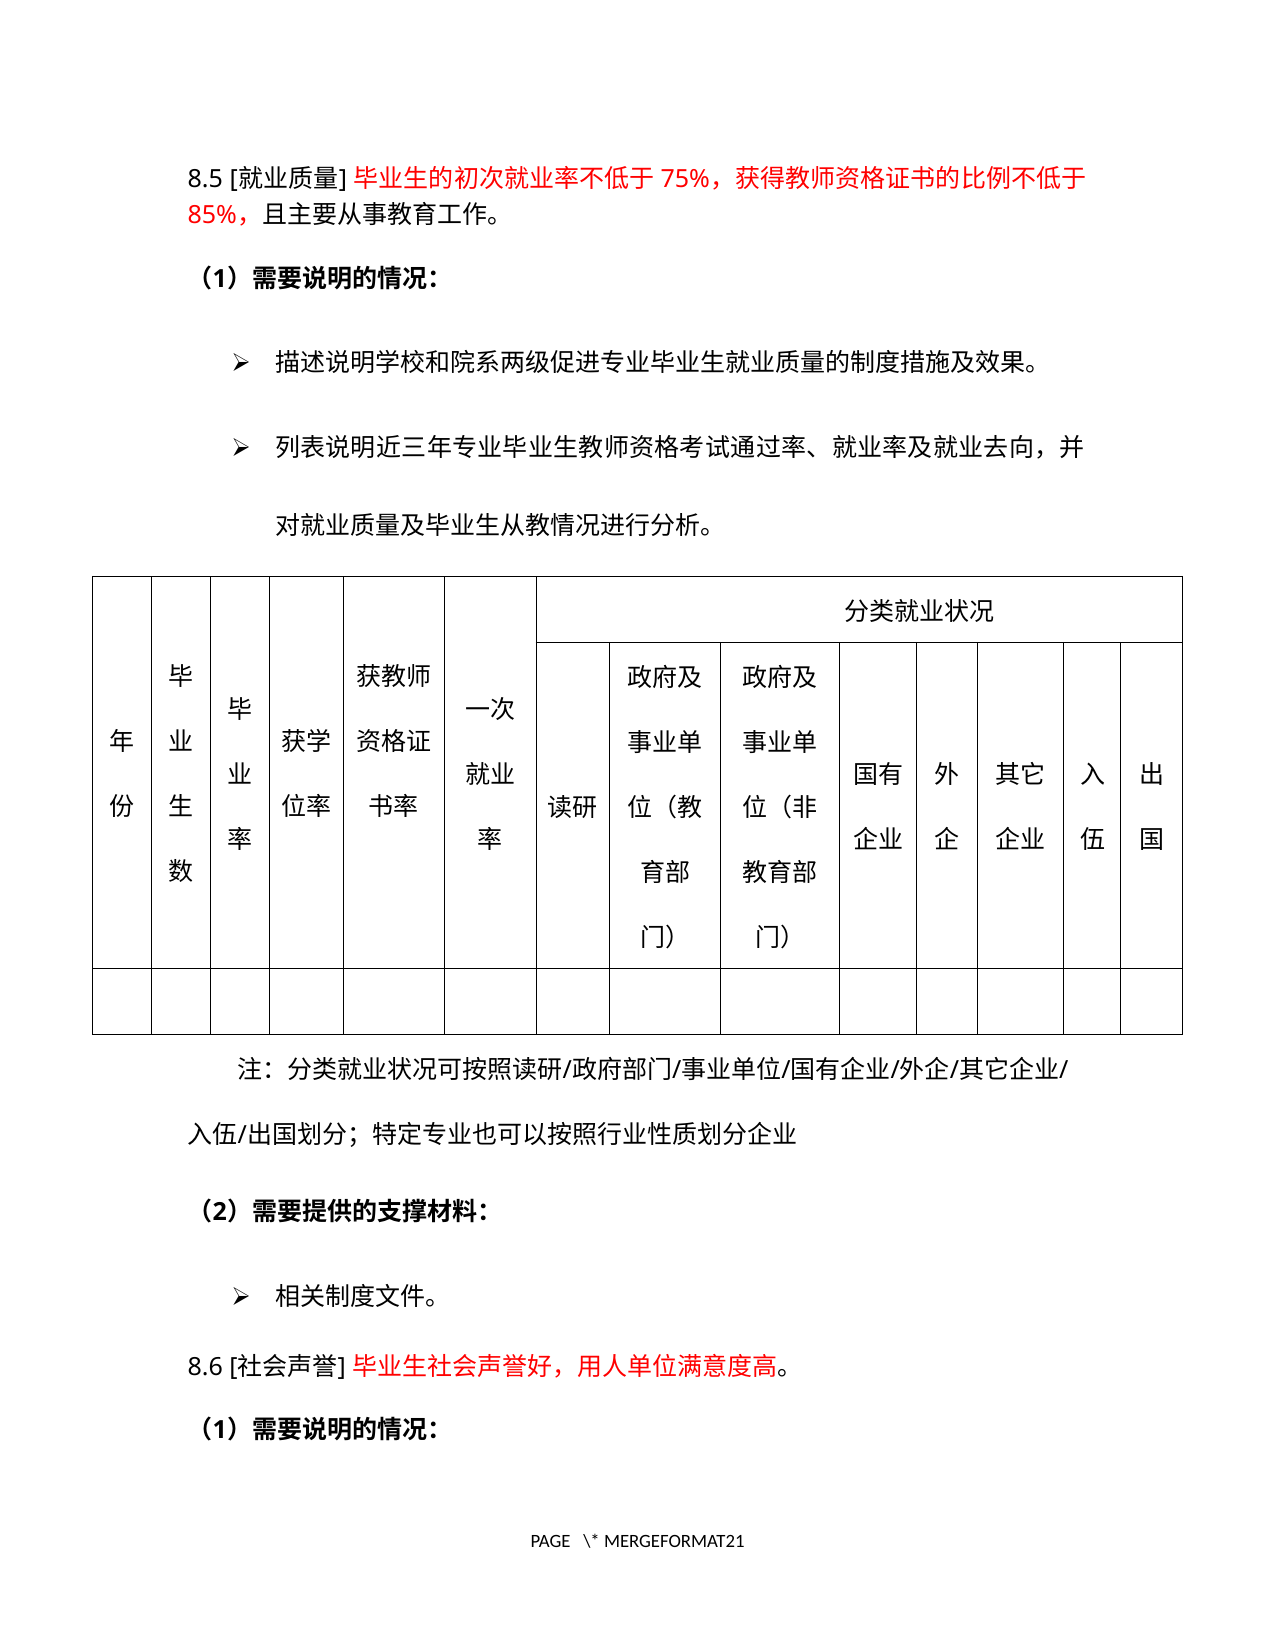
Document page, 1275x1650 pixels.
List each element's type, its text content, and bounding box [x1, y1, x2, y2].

list 描述说明学校和院系两级促进专业毕业生就业质量的制度措施及效果。 [231, 328, 1087, 393]
text （1）需要说明的情况： [187, 1396, 1087, 1461]
table_header 分类就业状况 [655, 577, 1182, 642]
table_cell [445, 969, 536, 1034]
table_header 一次就业率 [445, 577, 536, 968]
table_cell [211, 969, 269, 1034]
table_cell [1064, 969, 1120, 1034]
table_header [537, 577, 655, 642]
table_cell 国有企业 [840, 643, 916, 968]
table_cell [1121, 969, 1182, 1034]
table_cell 其它企业 [978, 643, 1063, 968]
text （2）需要提供的支撑材料： [187, 1177, 1087, 1242]
table_cell 入伍 [1064, 643, 1120, 968]
text 注：分类就业状况可按照读研/政府部门/事业单位/国有企业/外企/其它企业/入伍/出国划分；特定专业也可以按照行业性质划分企业 [187, 1035, 1087, 1165]
table_header 获学位率 [270, 577, 343, 968]
table_header 毕业率 [211, 577, 269, 968]
table_header 毕业生数 [152, 577, 210, 968]
table_cell 外企 [917, 643, 977, 968]
list 相关制度文件。 [231, 1262, 1087, 1327]
table_cell 出国 [1121, 643, 1182, 968]
text 8.5 [就业质量] 毕业生的初次就业率不低于75%，获得教师资格证书的比例不低于85%，且主要从事教育工作。 [187, 159, 1087, 231]
table_cell [344, 969, 444, 1034]
table_cell 政府及事业单位（非教育部门） [721, 643, 839, 968]
text （1）需要说明的情况： [187, 244, 1087, 309]
table_cell [610, 969, 720, 1034]
text 8.6 [社会声誉] 毕业生社会声誉好，用人单位满意度高。 [187, 1347, 1087, 1383]
table_cell [152, 969, 210, 1034]
table_cell 读研 [537, 643, 609, 968]
table_cell [93, 969, 151, 1034]
table_cell 政府及事业单位（教育部门） [610, 643, 720, 968]
table_header 年份 [93, 577, 151, 968]
table_cell [537, 969, 609, 1034]
table_cell [270, 969, 343, 1034]
table_cell [840, 969, 916, 1034]
list 列表说明近三年专业毕业生教师资格考试通过率、就业率及就业去向，并对就业质量及毕业生从教情况进行分析。 [231, 413, 1087, 556]
table_cell [978, 969, 1063, 1034]
table_header 获教师资格证书率 [344, 577, 444, 968]
table_cell [917, 969, 977, 1034]
table_cell [721, 969, 839, 1034]
